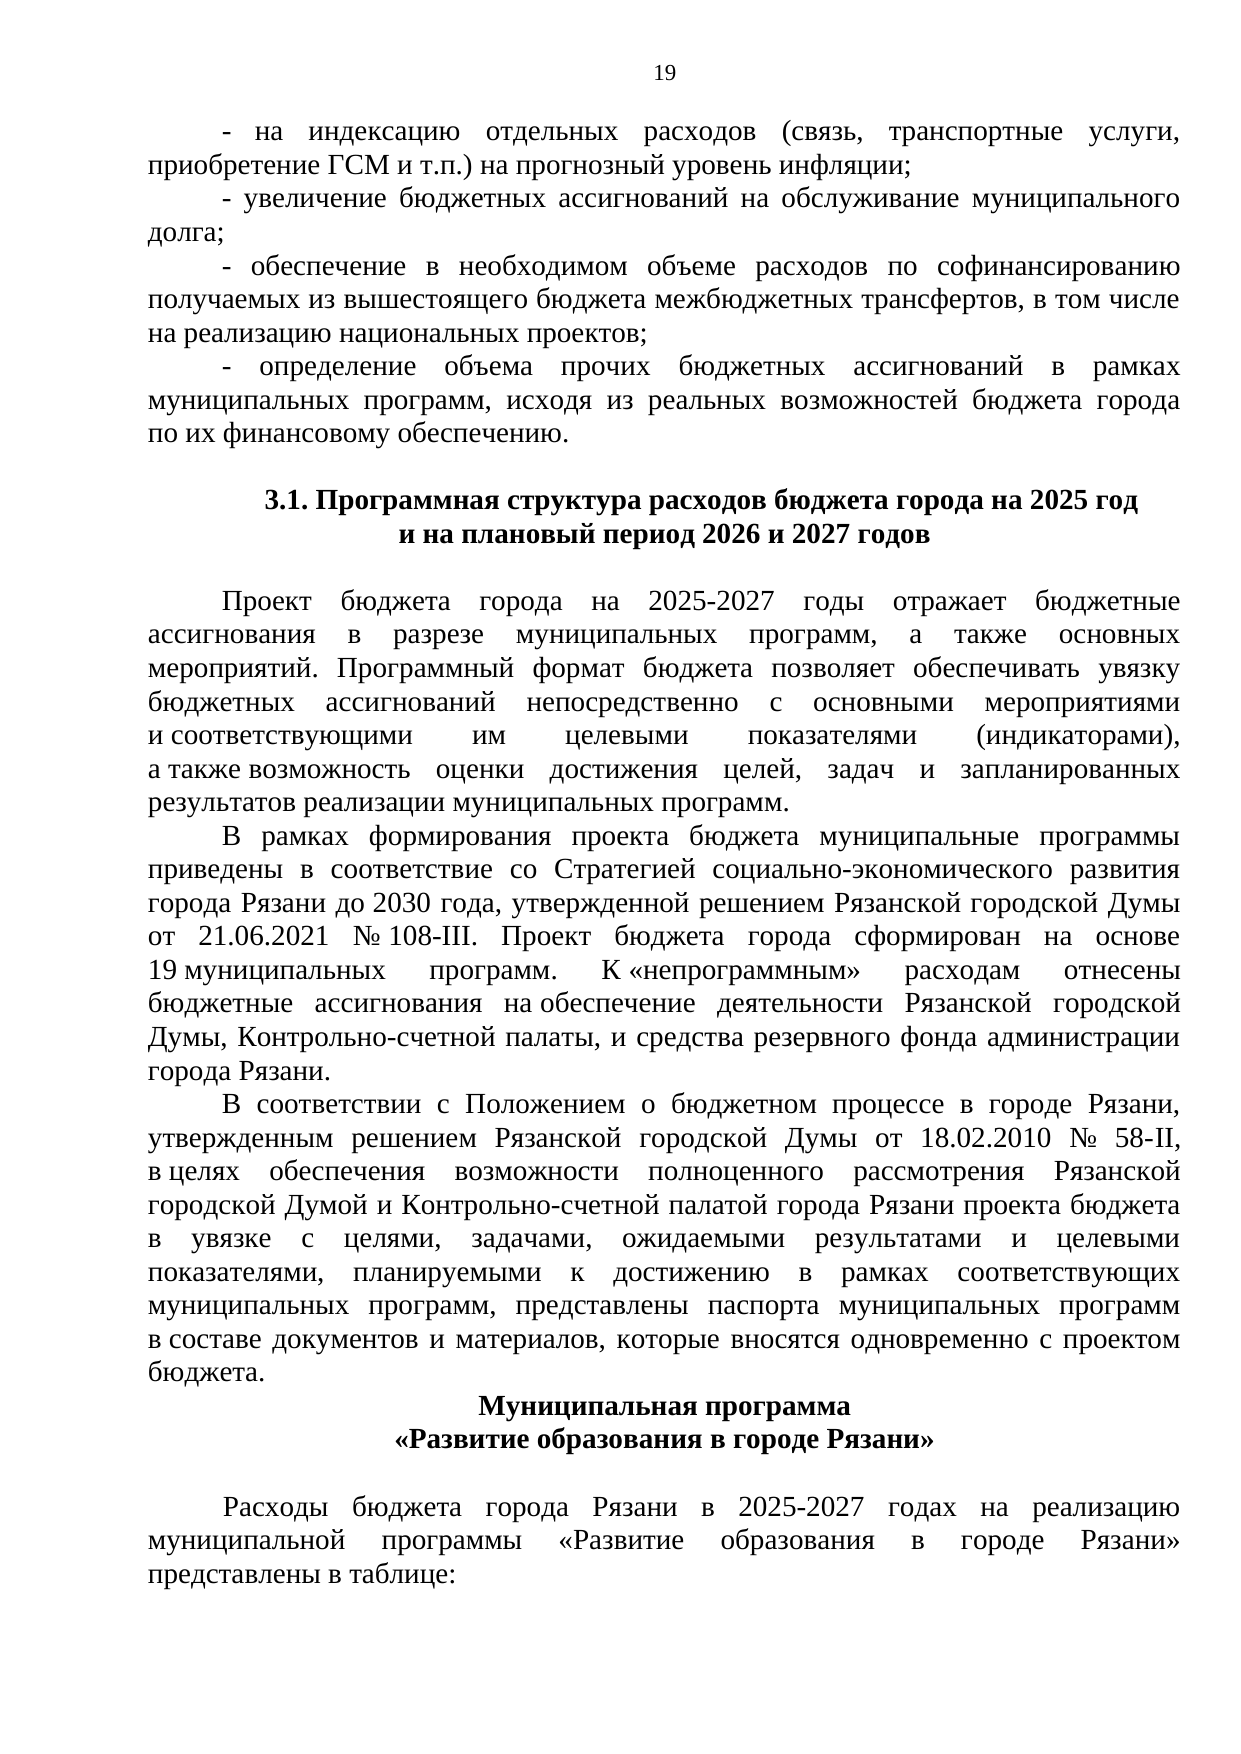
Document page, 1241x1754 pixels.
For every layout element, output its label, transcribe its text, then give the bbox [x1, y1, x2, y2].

text - обеспечение в необходимом объеме расходов по софинансированию получаемых из вышестоящего бюджета межбюджетных трансфертов, в том числе на реализацию национальных проектов; [148, 248, 1181, 348]
text В соответствии с Положением о бюджетном процессе в городе Рязани, утвержденным решением Рязанской городской Думы от 18.02.2010 № 58-II, в целях обеспечения возможности полноценного рассмотрения Рязанской городской Думой и Контрольно-счетной палатой города Рязани проекта бюджета в увязке с целями, задачами, ожидаемыми результатами и целевыми показателями, планируемыми к достижению в рамках соответствующих муниципальных программ, представлены паспорта муниципальных программ в составе документов и материалов, которые вносятся одновременно с проектом бюджета. [148, 1086, 1181, 1388]
text Муниципальная программа «Развитие образования в городе Рязани» [148, 1388, 1181, 1455]
text - на индексацию отдельных расходов (связь, транспортные услуги, приобретение ГСМ и т.п.) на прогнозный уровень инфляции; [148, 113, 1181, 181]
text Расходы бюджета города Рязани в 2025-2027 годах на реализацию муниципальной программы «Развитие образования в городе Рязани» представлены в таблице: [148, 1489, 1181, 1589]
text 3.1. Программная структура расходов бюджета города на 2025 год и на плановый период 2026 и 2027 годов [148, 482, 1181, 549]
text - определение объема прочих бюджетных ассигнований в рамках муниципальных программ, исходя из реальных возможностей бюджета города по их финансовому обеспечению. [148, 348, 1181, 449]
text - увеличение бюджетных ассигнований на обслуживание муниципального долга; [148, 181, 1181, 248]
text Проект бюджета города на 2025-2027 годы отражает бюджетные ассигнования в разрезе муниципальных программ, а также основных мероприятий. Программный формат бюджета позволяет обеспечивать увязку бюджетных ассигнований непосредственно с основными мероприятиями и соответствующими им целевыми показателями (индикаторами), а также возможность оценки достижения целей, задач и запланированных результатов реализации муниципальных программ. [148, 583, 1181, 818]
text В рамках формирования проекта бюджета муниципальные программы приведены в соответствие со Стратегией социально-экономического развития города Рязани до 2030 года, утвержденной решением Рязанской городской Думы от 21.06.2021 № 108-III. Проект бюджета города сформирован на основе 19 муниципальных программ. К «непрограммным» расходам отнесены бюджетные ассигнования на обеспечение деятельности Рязанской городской Думы, Контрольно-счетной палаты, и средства резервного фонда администрации города Рязани. [148, 818, 1181, 1086]
